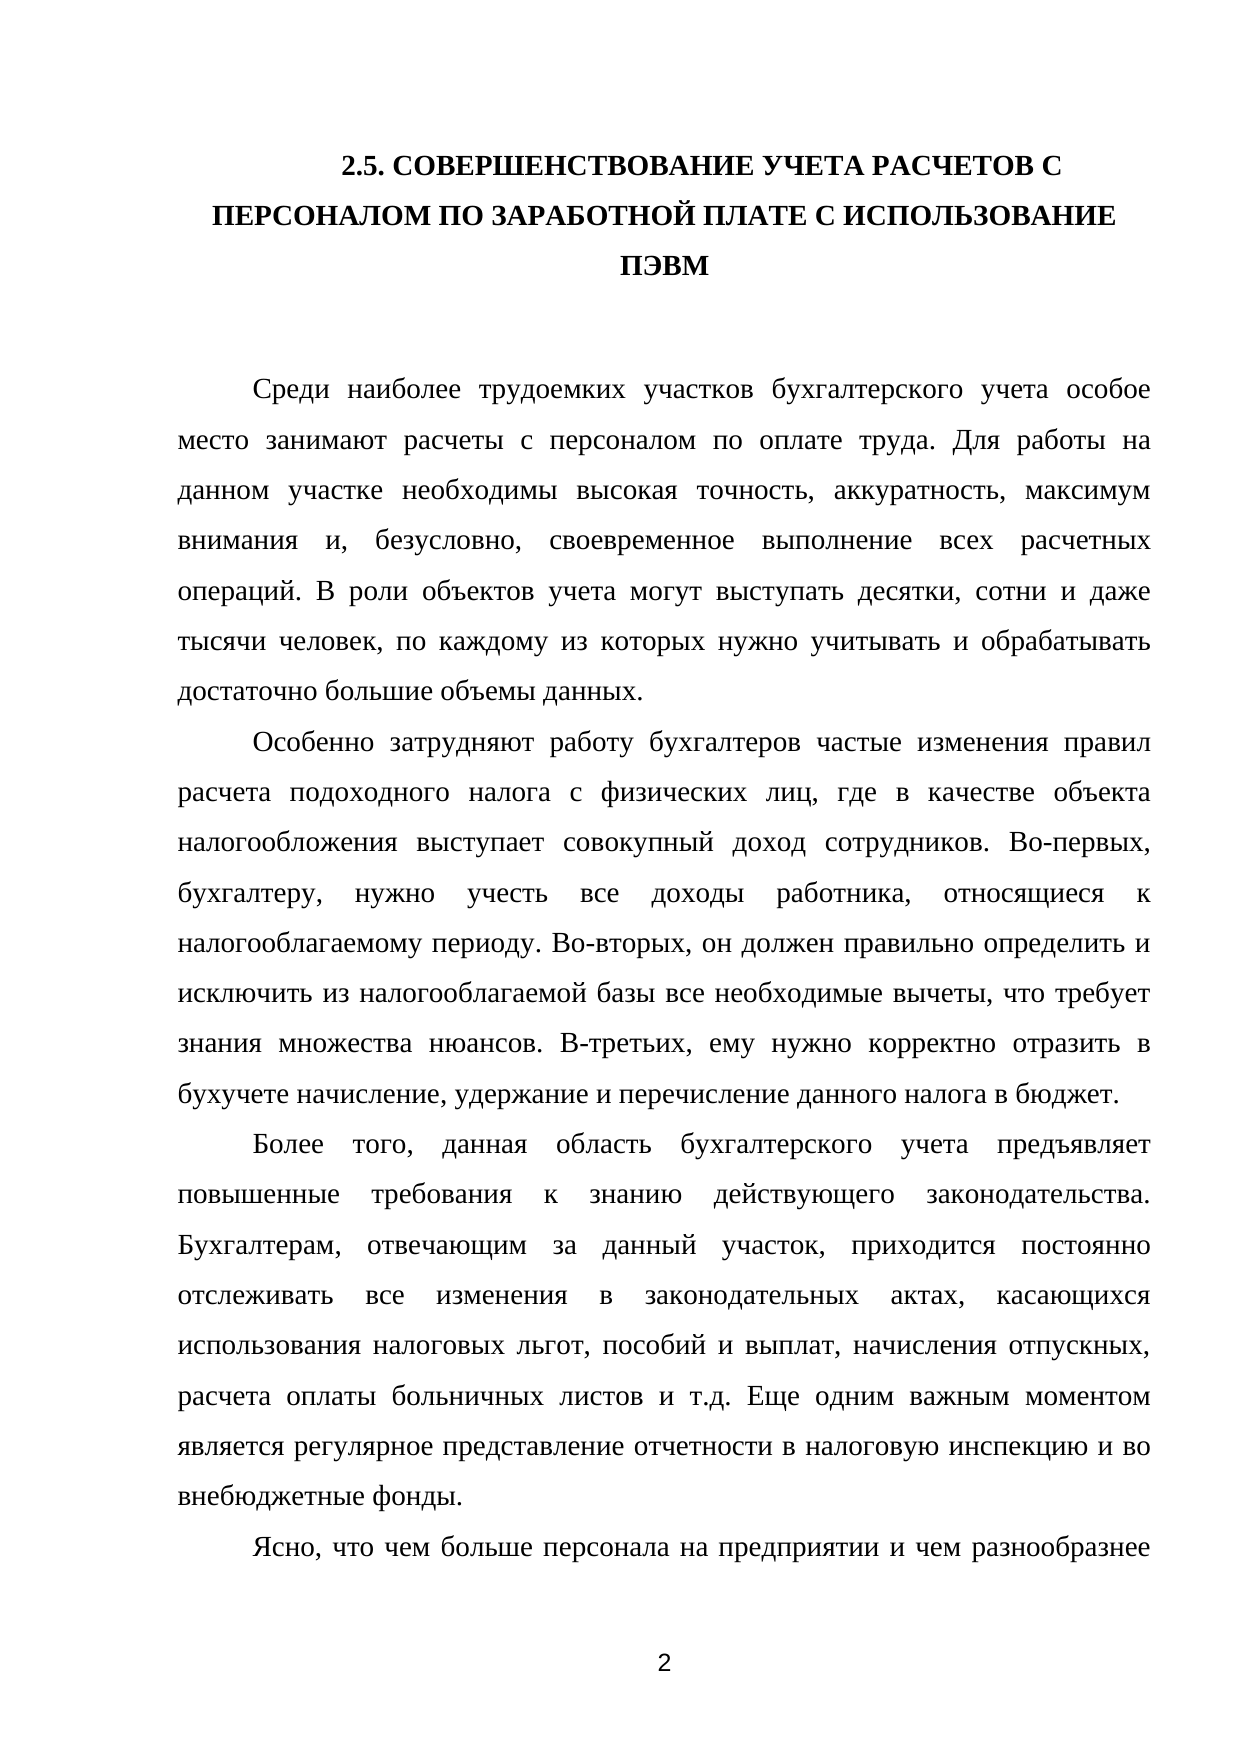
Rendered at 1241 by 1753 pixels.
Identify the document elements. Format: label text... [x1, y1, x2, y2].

text Особенно затрудняют работу бухгалтеров частые изменения правил расчета подоходного налога с физических лиц, где в качестве объекта налогообложения выступает совокупный доход сотрудников. Во-первых, бухгалтеру, нужно учесть все доходы работника, относящиеся к налогооблагаемому периоду. Во-вторых, он должен правильно определить и исключить из налогооблагаемой базы все необходимые вычеты, что требует знания множества нюансов. В-третьих, ему нужно корректно отразить в бухучете начисление, удержание и перечисление данного налога в бюджет. [177, 724, 1152, 1109]
text Среди наиболее трудоемких участков бухгалтерского учета особое место занимают расчеты с персоналом по оплате труда. Для работы на данном участке необходимы высокая точность, аккуратность, максимум внимания и, безусловно, своевременное выполнение всех расчетных операций. В роли объектов учета могут выступать десятки, сотни и даже тысячи человек, по каждому из которых нужно учитывать и обрабатывать достаточно большие объемы данных. [177, 372, 1152, 707]
text 2.5. Совершенствование учета расчетов с персоналом по заработной плате с использование ПЭВМ [177, 148, 1152, 282]
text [177, 1529, 1152, 1562]
text Более того, данная область бухгалтерского учета предъявляет повышенные требования к знанию действующего законодательства. Бухгалтерам, отвечающим за данный участок, приходится постоянно отслеживать все изменения в законодательных актах, касающихся использования налоговых льгот, пособий и выплат, начисления отпускных, расчета оплаты больничных листов и т.д. Еще одним важным моментом является регулярное представление отчетности в налоговую инспекцию и во внебюджетные фонды. [177, 1126, 1152, 1512]
